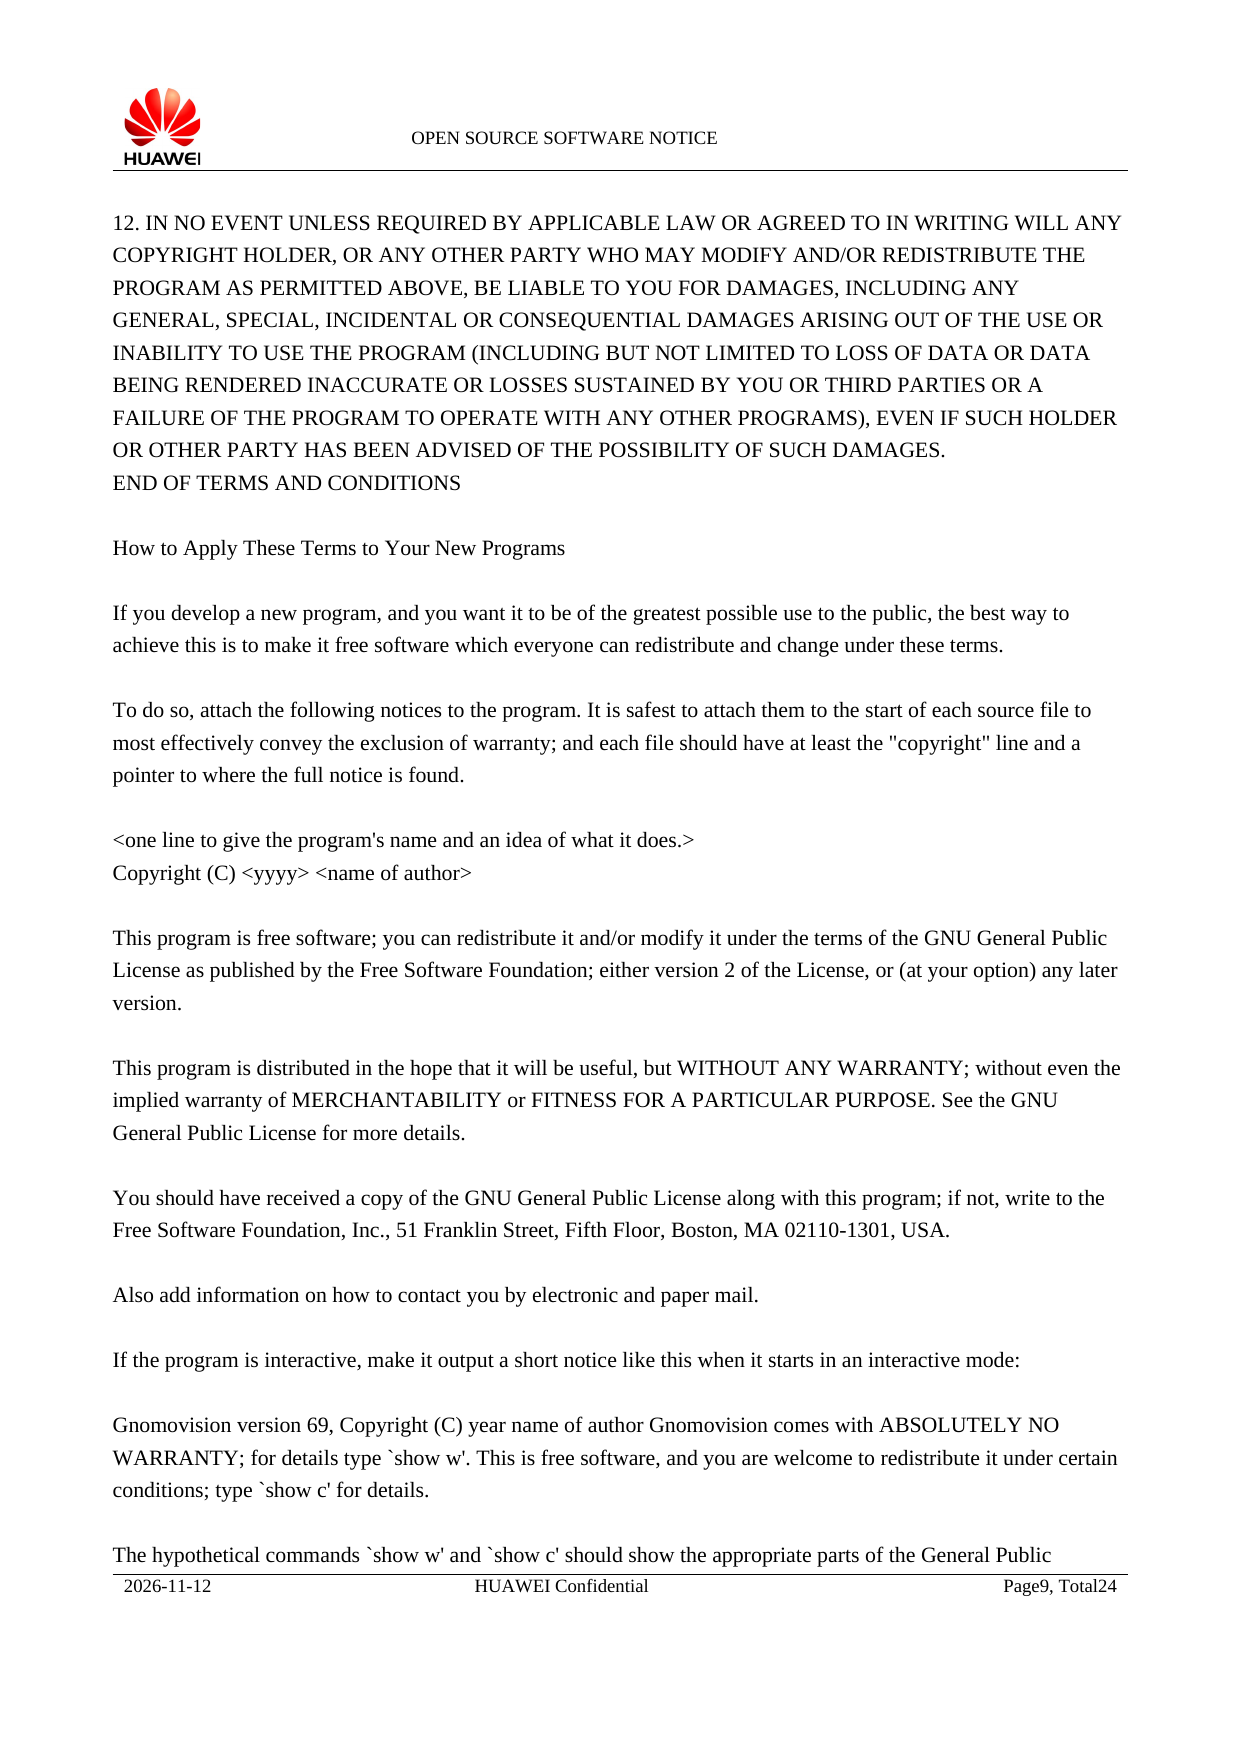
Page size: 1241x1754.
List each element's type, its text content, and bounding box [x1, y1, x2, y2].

picture [124, 88, 201, 165]
